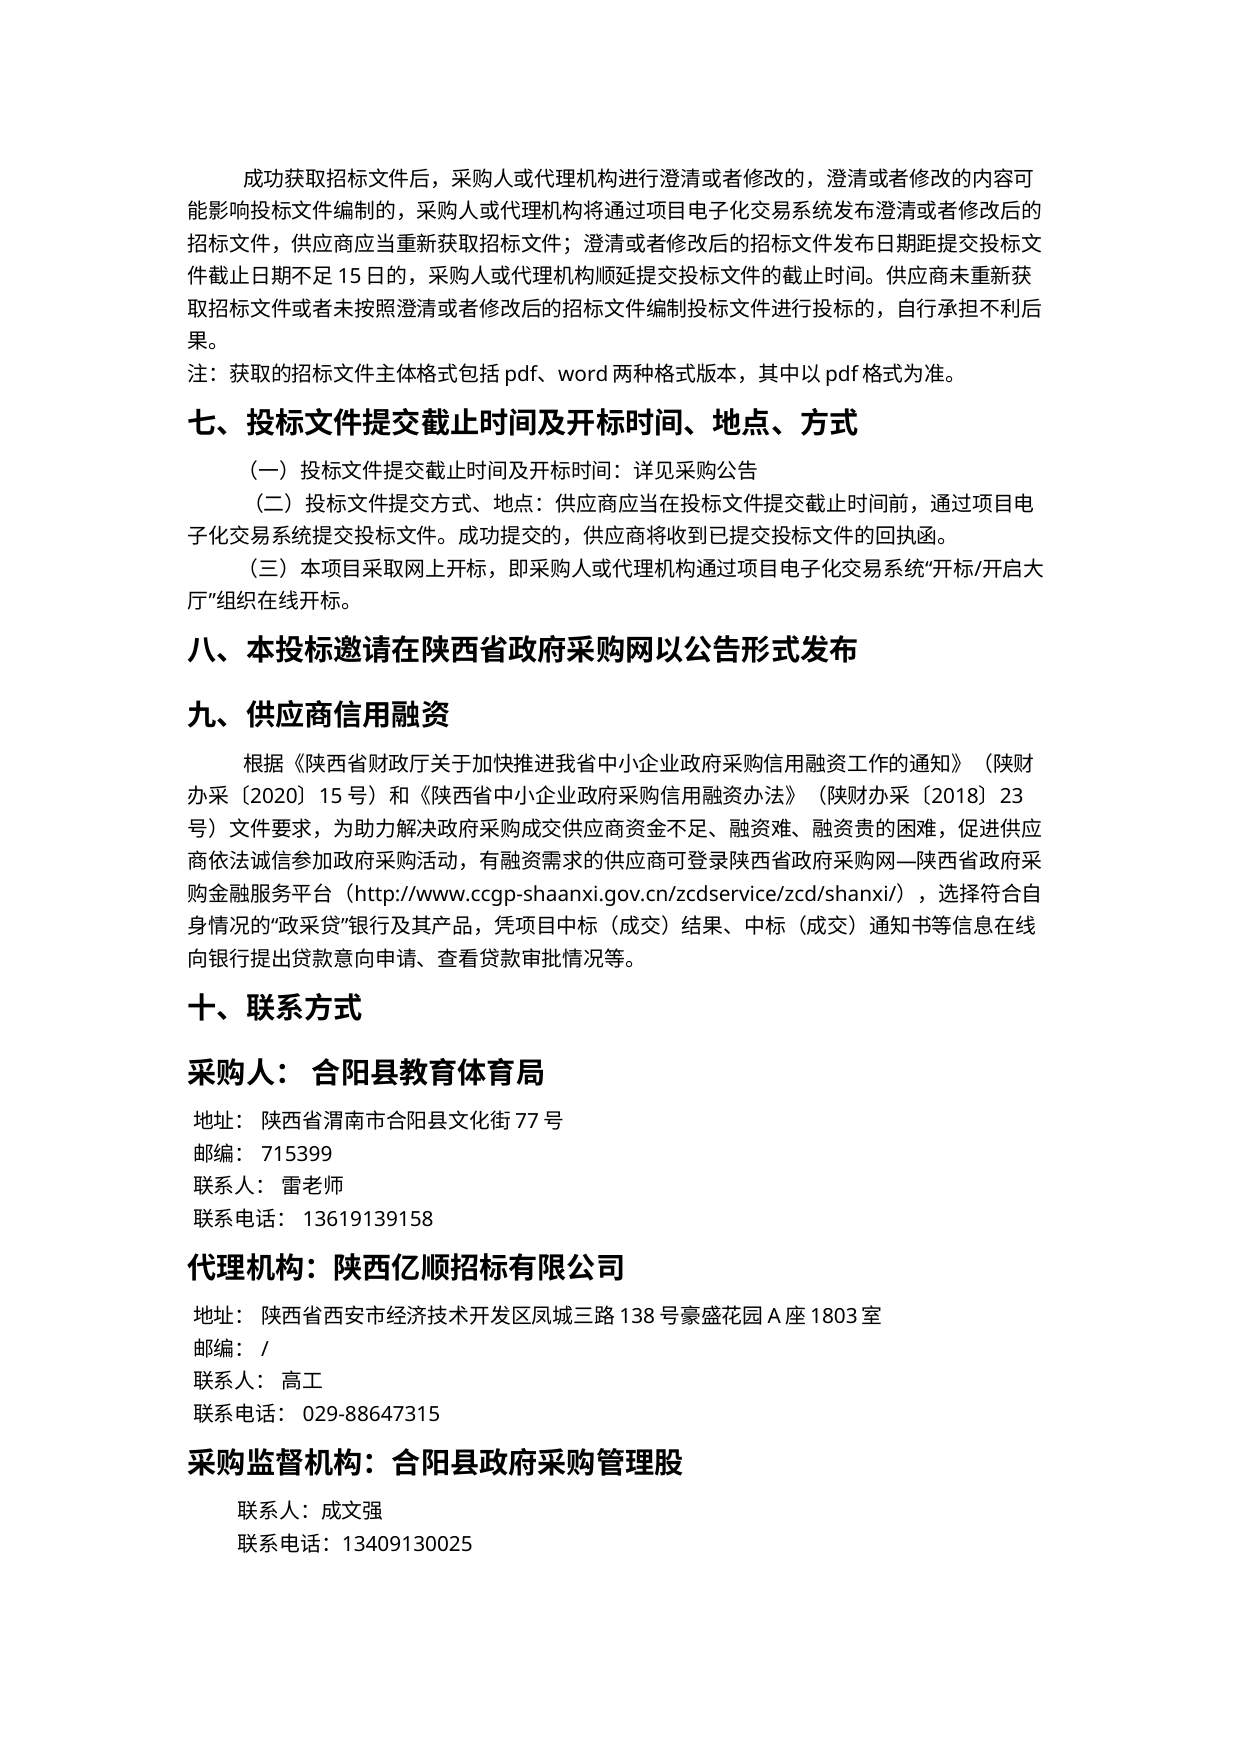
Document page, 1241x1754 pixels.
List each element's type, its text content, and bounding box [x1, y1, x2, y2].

text 采购监督机构：合阳县政府采购管理股 [187, 1429, 1053, 1494]
text 九、供应商信用融资 [187, 682, 1053, 747]
text 根据《陕西省财政厅关于加快推进我省中小企业政府采购信用融资工作的通知》（陕财办采〔2020〕15 号）和《陕西省中小企业政府采购信用融资办法》（陕财办采〔2018〕23 号）文件要求，为助力解决政府采购成交供应商资金不足、融资难、融资贵的困难，促进供应商依法诚信参加政府采购活动，有融资需求的供应商可登录陕西省政府采购网—陕西省政府采购金融服务平台（http://www.ccgp-shaanxi.gov.cn/zcdservice/zcd/shanxi/），选择符合自身情况的“政采贷”银行及其产品，凭项目中标（成交）结果、中标（成交）通知书等信息在线向银行提出贷款意向申请、查看贷款审批情况等。 [187, 747, 1053, 974]
text 成功获取招标文件后，采购人或代理机构进行澄清或者修改的，澄清或者修改的内容可能影响投标文件编制的，采购人或代理机构将通过项目电子化交易系统发布澄清或者修改后的招标文件，供应商应当重新获取招标文件；澄清或者修改后的招标文件发布日期距提交投标文件截止日期不足15日的，采购人或代理机构顺延提交投标文件的截止时间。供应商未重新获取招标文件或者未按照澄清或者修改后的招标文件编制投标文件进行投标的，自行承担不利后果。 [187, 162, 1053, 357]
text 联系人： 雷老师 [187, 1169, 1053, 1202]
text 联系人： 高工 [187, 1364, 1053, 1397]
text 十、联系方式 [187, 974, 1053, 1039]
text （一）投标文件提交截止时间及开标时间：详见采购公告 [187, 454, 1053, 487]
text （二）投标文件提交方式、地点：供应商应当在投标文件提交截止时间前，通过项目电子化交易系统提交投标文件。成功提交的，供应商将收到已提交投标文件的回执函。 [187, 487, 1053, 552]
text 邮编： / [187, 1332, 1053, 1364]
text （三）本项目采取网上开标，即采购人或代理机构通过项目电子化交易系统“开标/开启大厅”组织在线开标。 [187, 552, 1053, 617]
text 代理机构：陕西亿顺招标有限公司 [187, 1234, 1053, 1299]
text 地址： 陕西省渭南市合阳县文化街77号 [187, 1104, 1053, 1137]
text 联系电话：13409130025 [187, 1527, 1053, 1559]
text 联系电话： 029-88647315 [187, 1397, 1053, 1429]
text 注：获取的招标文件主体格式包括pdf、word两种格式版本，其中以pdf格式为准。 [187, 357, 1053, 389]
text 联系人：成文强 [187, 1494, 1053, 1527]
text 八、本投标邀请在陕西省政府采购网以公告形式发布 [187, 617, 1053, 682]
text 邮编： 715399 [187, 1137, 1053, 1169]
text 七、投标文件提交截止时间及开标时间、地点、方式 [187, 389, 1053, 454]
text 联系电话： 13619139158 [187, 1202, 1053, 1234]
text 采购人： 合阳县教育体育局 [187, 1039, 1053, 1104]
text 地址： 陕西省西安市经济技术开发区凤城三路138号豪盛花园A座1803室 [187, 1299, 1053, 1332]
